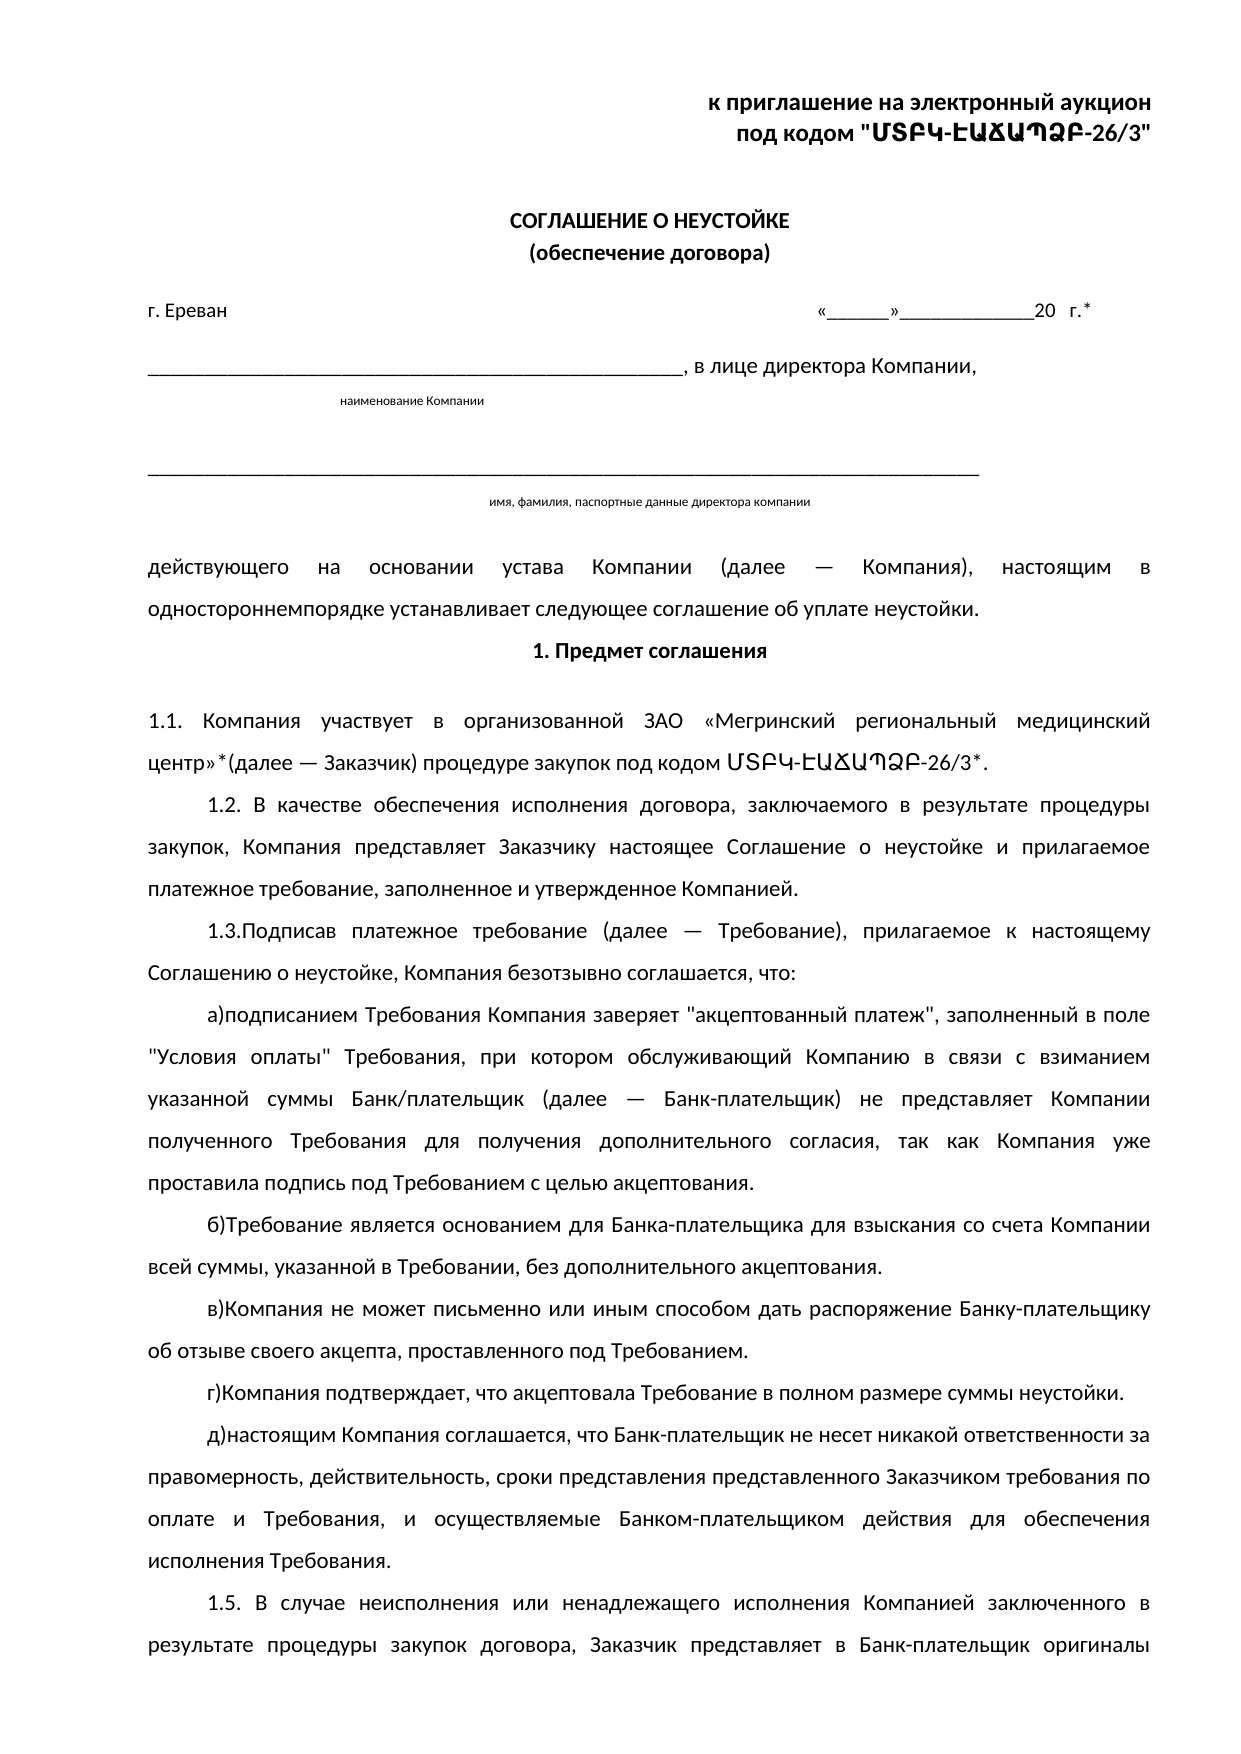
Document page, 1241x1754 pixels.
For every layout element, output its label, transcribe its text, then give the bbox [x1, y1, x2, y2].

text (обеспечение договора) [148, 238, 1152, 266]
text б)Требование является основанием для Банка-плательщика для взыскания со счета Компании всей суммы, указанной в Требовании, без дополнительного акцептования. [148, 1210, 1152, 1280]
text 1.3.Подписав платежное требование (далее — Требование), прилагаемое к настоящему Соглашению о неустойке, Компания безотзывно соглашается, что: [148, 916, 1152, 986]
table_header г. Ереван [136, 297, 635, 351]
text под кодом "ՄՏԲԿ-ԷԱՃԱՊՁԲ-26/3" [148, 117, 1152, 147]
text к приглашение на электронный аукцион [177, 86, 1152, 117]
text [148, 1588, 1152, 1658]
text СОГЛАШЕНИЕ О НЕУСТОЙКЕ [148, 206, 1152, 234]
text 1. Предмет соглашения [148, 636, 1152, 664]
text д)настоящим Компания соглашается, что Банк-плательщик не несет никакой ответственности за правомерность, действительность, сроки представления представленного Заказчиком требования по оплате и Требования, и осуществляемые Банком-плательщиком действия для обеспечения исполнения Требования. [148, 1420, 1152, 1574]
text имя, фамилия, паспортные данные директора компании [148, 494, 1152, 522]
text 1.2. В качестве обеспечения исполнения договора, заключаемого в результате процедуры закупок, Компания представляет Заказчику настоящее Соглашение о неустойке и прилагаемое платежное требование, заполненное и утвержденное Компанией. [148, 790, 1152, 902]
text в)Компания не может письменно или иным способом дать распоряжение Банку-плательщику об отзыве своего акцепта, проставленного под Требованием. [148, 1294, 1152, 1364]
text действующего на основании устава Компании (далее — Компания), настоящим в одностороннемпорядке устанавливает следующее соглашение об уплате неустойки. [148, 552, 1152, 622]
text наименование Компании [340, 393, 1152, 421]
text 1.1. Компания участвует в организованной ЗАО «Мегринский региональный медицинский центр»*(далее — Заказчик) процедуре закупок под кодом ՄՏԲԿ-ԷԱՃԱՊՁԲ-26/3*. [148, 706, 1152, 776]
text _________________________________________________________________________ [148, 452, 1152, 480]
table_header «______»_____________20 г.* [635, 297, 1104, 351]
text _______________________________________________, в лице директора Компании, [148, 351, 1152, 379]
text г)Компания подтверждает, что акцептовала Требование в полном размере суммы неустойки. [148, 1378, 1152, 1406]
text а)подписанием Требования Компания заверяет "акцептованный платеж", заполненный в поле "Условия оплаты" Требования, при котором обслуживающий Компанию в связи с взиманием указанной суммы Банк/плательщик (далее — Банк-плательщик) не представляет Компании полученного Требования для получения дополнительного согласия, так как Компания уже проставила подпись под Требованием с целью акцептования. [148, 1000, 1152, 1196]
